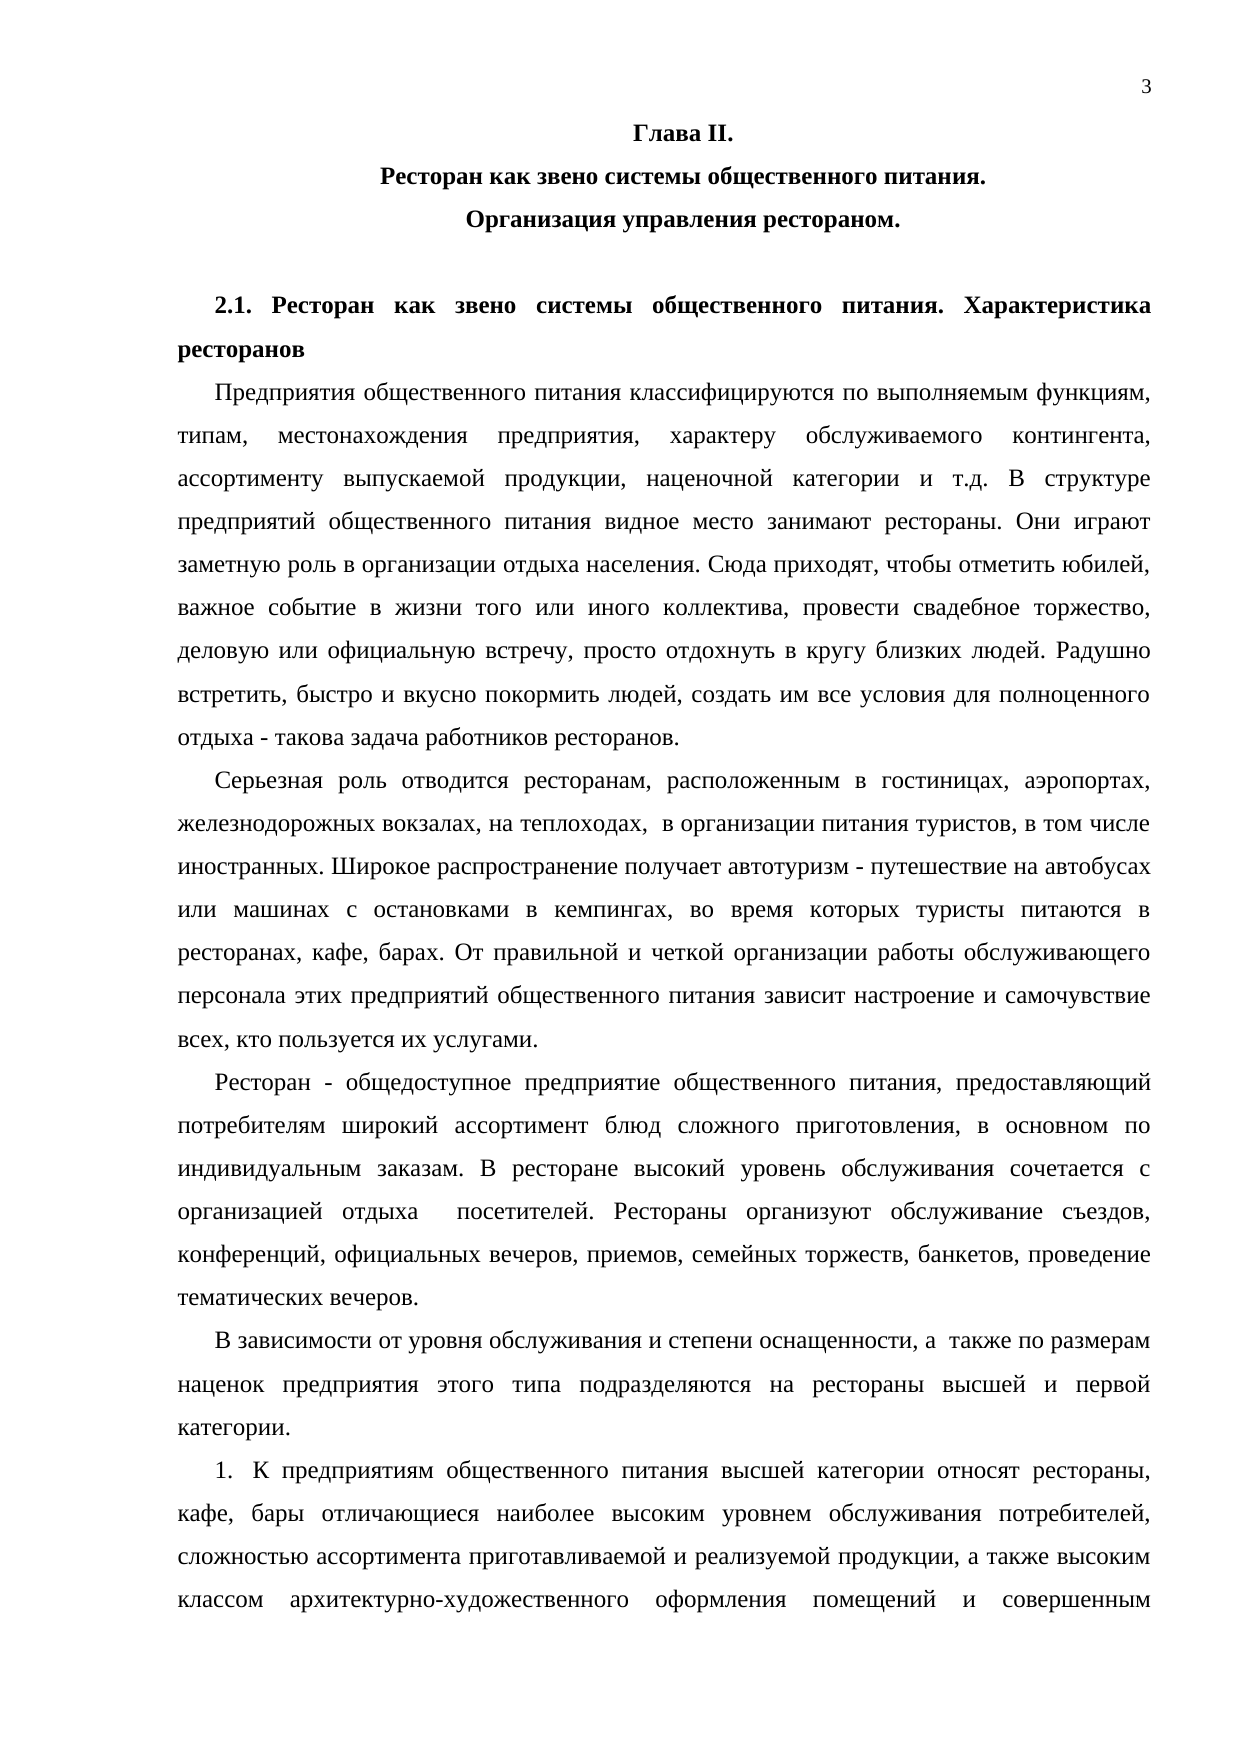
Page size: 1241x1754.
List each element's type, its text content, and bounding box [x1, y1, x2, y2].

text В зависимости от уровня обслуживания и степени оснащенности, а также по размерам наценок предприятия этого типа подразделяются на рестораны высшей и первой категории. [177, 1326, 1152, 1441]
subtitle Предприятия общественного питания классифицируются по выполняемым функциям, типам, местонахождения предприятия, характеру обслуживаемого контингента, ассортименту выпускаемой продукции, наценочной категории и т.д. В структуре предприятий общественного питания видное место занимают рестораны. Они играют заметную роль в организации отдыха населения. Сюда приходят, чтобы отметить юбилей, важное событие в жизни того или иного коллектива, провести свадебное торжество, деловую или официальную встречу, просто отдохнуть в кругу близких людей. Радушно встретить, быстро и вкусно покормить людей, создать им все условия для полноценного отдыха - такова задача работников ресторанов. [177, 377, 1152, 751]
subtitle 2.1. Ресторан как звено системы общественного питания. Характеристика ресторанов [177, 291, 1152, 362]
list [177, 1455, 1152, 1613]
text Серьезная роль отводится ресторанам, расположенным в гостиницах, аэропортах, железнодорожных вокзалах, на теплоходах, в организации питания туристов, в том числе иностранных. Широкое распространение получает автотуризм - путешествие на автобусах или машинах с остановками в кемпингах, во время которых туристы питаются в ресторанах, кафе, барах. От правильной и четкой организации работы обслуживающего персонала этих предприятий общественного питания зависит настроение и самочувствие всех, кто пользуется их услугами. [177, 765, 1152, 1052]
text Ресторан - общедоступное предприятие общественного питания, предоставляющий потребителям широкий ассортимент блюд сложного приготовления, в основном по индивидуальным заказам. В ресторане высокий уровень обслуживания сочетается с организацией отдыха посетителей. Рестораны организуют обслуживание съездов, конференций, официальных вечеров, приемов, семейных торжеств, банкетов, проведение тематических вечеров. [177, 1067, 1152, 1311]
text Ресторан как звено системы общественного питания. [177, 161, 1152, 190]
text Организация управления рестораном. [177, 204, 1152, 233]
text Глава II. [177, 118, 1152, 147]
